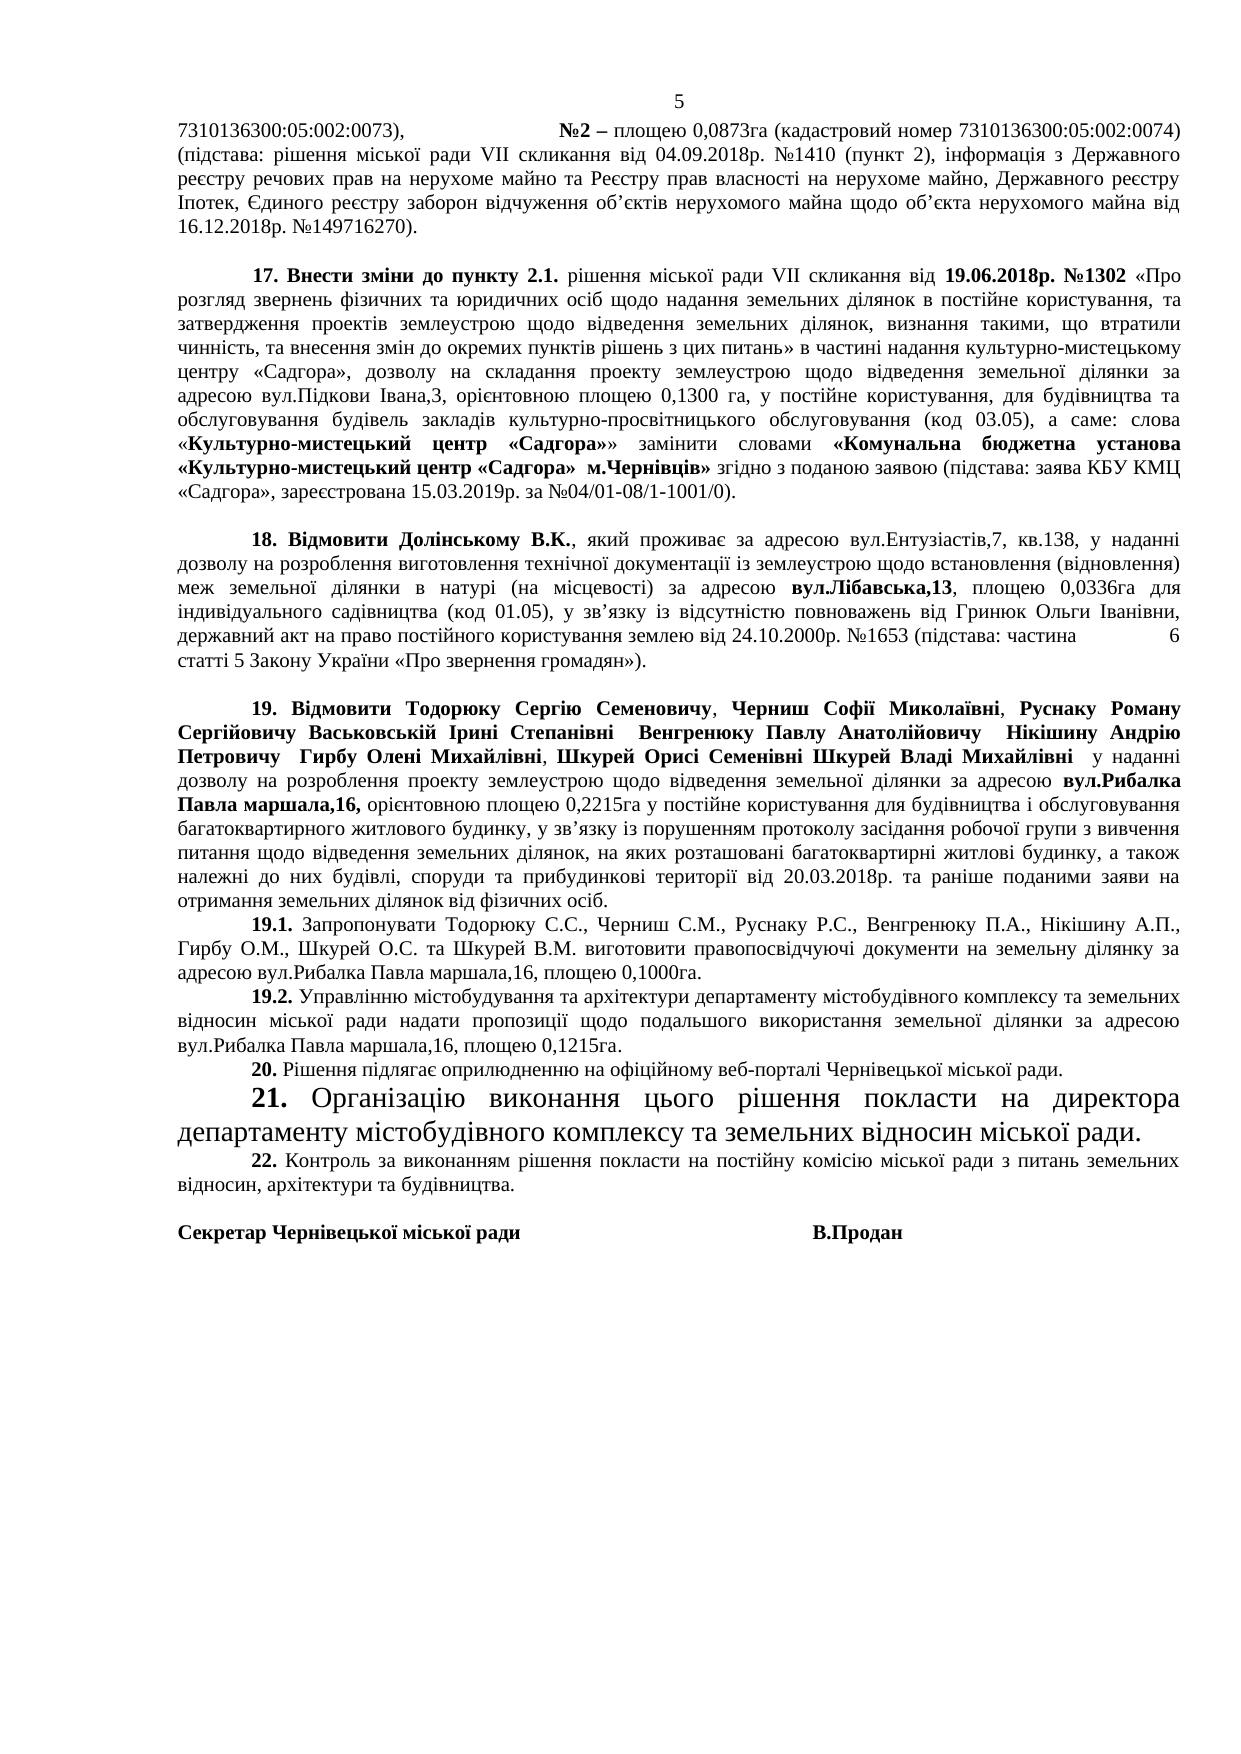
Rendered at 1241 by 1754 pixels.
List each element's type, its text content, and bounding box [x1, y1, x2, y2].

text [177, 118, 1181, 238]
text 20. Рішення підлягає оприлюдненню на офіційному веб-порталі Чернівецької міської ради. [177, 1057, 1181, 1081]
text 19.1. Запропонувати Тодорюку С.С., Черниш С.М., Руснаку Р.С., Венгренюку П.А., Нікішину А.П., Гирбу О.М., Шкурей О.С. та Шкурей В.М. виготовити правопосвідчуючі документи на земельну ділянку за адресою вул.Рибалка Павла маршала,16, площею 0,1000га. [177, 912, 1181, 984]
text 18. Відмовити Долінському В.К., який проживає за адресою вул.Ентузіастів,7, кв.138, у наданні дозволу на розроблення виготовлення технічної документації із землеустрою щодо встановлення (відновлення) меж земельної ділянки в натурі (на місцевості) за адресою вул.Лібавська,13, площею 0,0336га для індивідуального садівництва (код 01.05), у зв’язку із відсутністю повноважень від Гринюк Ольги Іванівни, державний акт на право постійного користування землею від 24.10.2000р. №1653 (підстава: частина 6 статті 5 Закону України «Про звернення громадян»). [177, 527, 1181, 672]
text 19. Відмовити Тодорюку Сергію Семеновичу, Черниш Софії Миколаївні, Руснаку Роману Сергійовичу Васьковській Ірині Степанівні Венгренюку Павлу Анатолійовичу Нікішину Андрію Петровичу Гирбу Олені Михайлівні, Шкурей Орисі Семенівні Шкурей Владі Михайлівні у наданні дозволу на розроблення проекту землеустрою щодо відведення земельної ділянки за адресою вул.Рибалка Павла маршала,16, орієнтовною площею 0,2215га у постійне користування для будівництва і обслуговування багатоквартирного житлового будинку, у зв’язку із порушенням протоколу засідання робочої групи з вивчення питання щодо відведення земельних ділянок, на яких розташовані багатоквартирні житлові будинку, а також належні до них будівлі, споруди та прибудинкові території від 20.03.2018р. та раніше поданими заяви на отримання земельних ділянок від фізичних осіб. [177, 696, 1181, 912]
text 17. Внести зміни до пункту 2.1. рішення міської ради VII скликання від 19.06.2018р. №1302 «Про розгляд звернень фізичних та юридичних осіб щодо надання земельних ділянок в постійне користування, та затвердження проектів землеустрою щодо відведення земельних ділянок, визнання такими, що втратили чинність, та внесення змін до окремих пунктів рішень з цих питань» в частині надання культурно-мистецькому центру «Садгора», дозволу на складання проекту землеустрою щодо відведення земельної ділянки за адресою вул.Підкови Івана,3, орієнтовною площею 0,1300 га, у постійне користування, для будівництва та обслуговування будівель закладів культурно-просвітницького обслуговування (код 03.05), а саме: слова «Культурно-мистецький центр «Садгора»» замінити словами «Комунальна бюджетна установа «Культурно-мистецький центр «Садгора» м.Чернівців» згідно з поданою заявою (підстава: заява КБУ КМЦ «Садгора», зареєстрована 15.03.2019р. за №04/01-08/1-1001/0). [177, 262, 1181, 503]
text 22. Контроль за виконанням рішення покласти на постійну комісію міської ради з питань земельних відносин, архітектури та будівництва. [177, 1148, 1181, 1196]
text 21. Організацію виконання цього рішення покласти на директора департаменту містобудівного комплексу та земельних відносин міської ради. [177, 1081, 1181, 1148]
text Секретар Чернівецької міської ради В.Продан [177, 1220, 1181, 1244]
text 19.2. Управлінню містобудування та архітектури департаменту містобудівного комплексу та земельних відносин міської ради надати пропозиції щодо подальшого використання земельної ділянки за адресою вул.Рибалка Павла маршала,16, площею 0,1215га. [177, 984, 1181, 1057]
